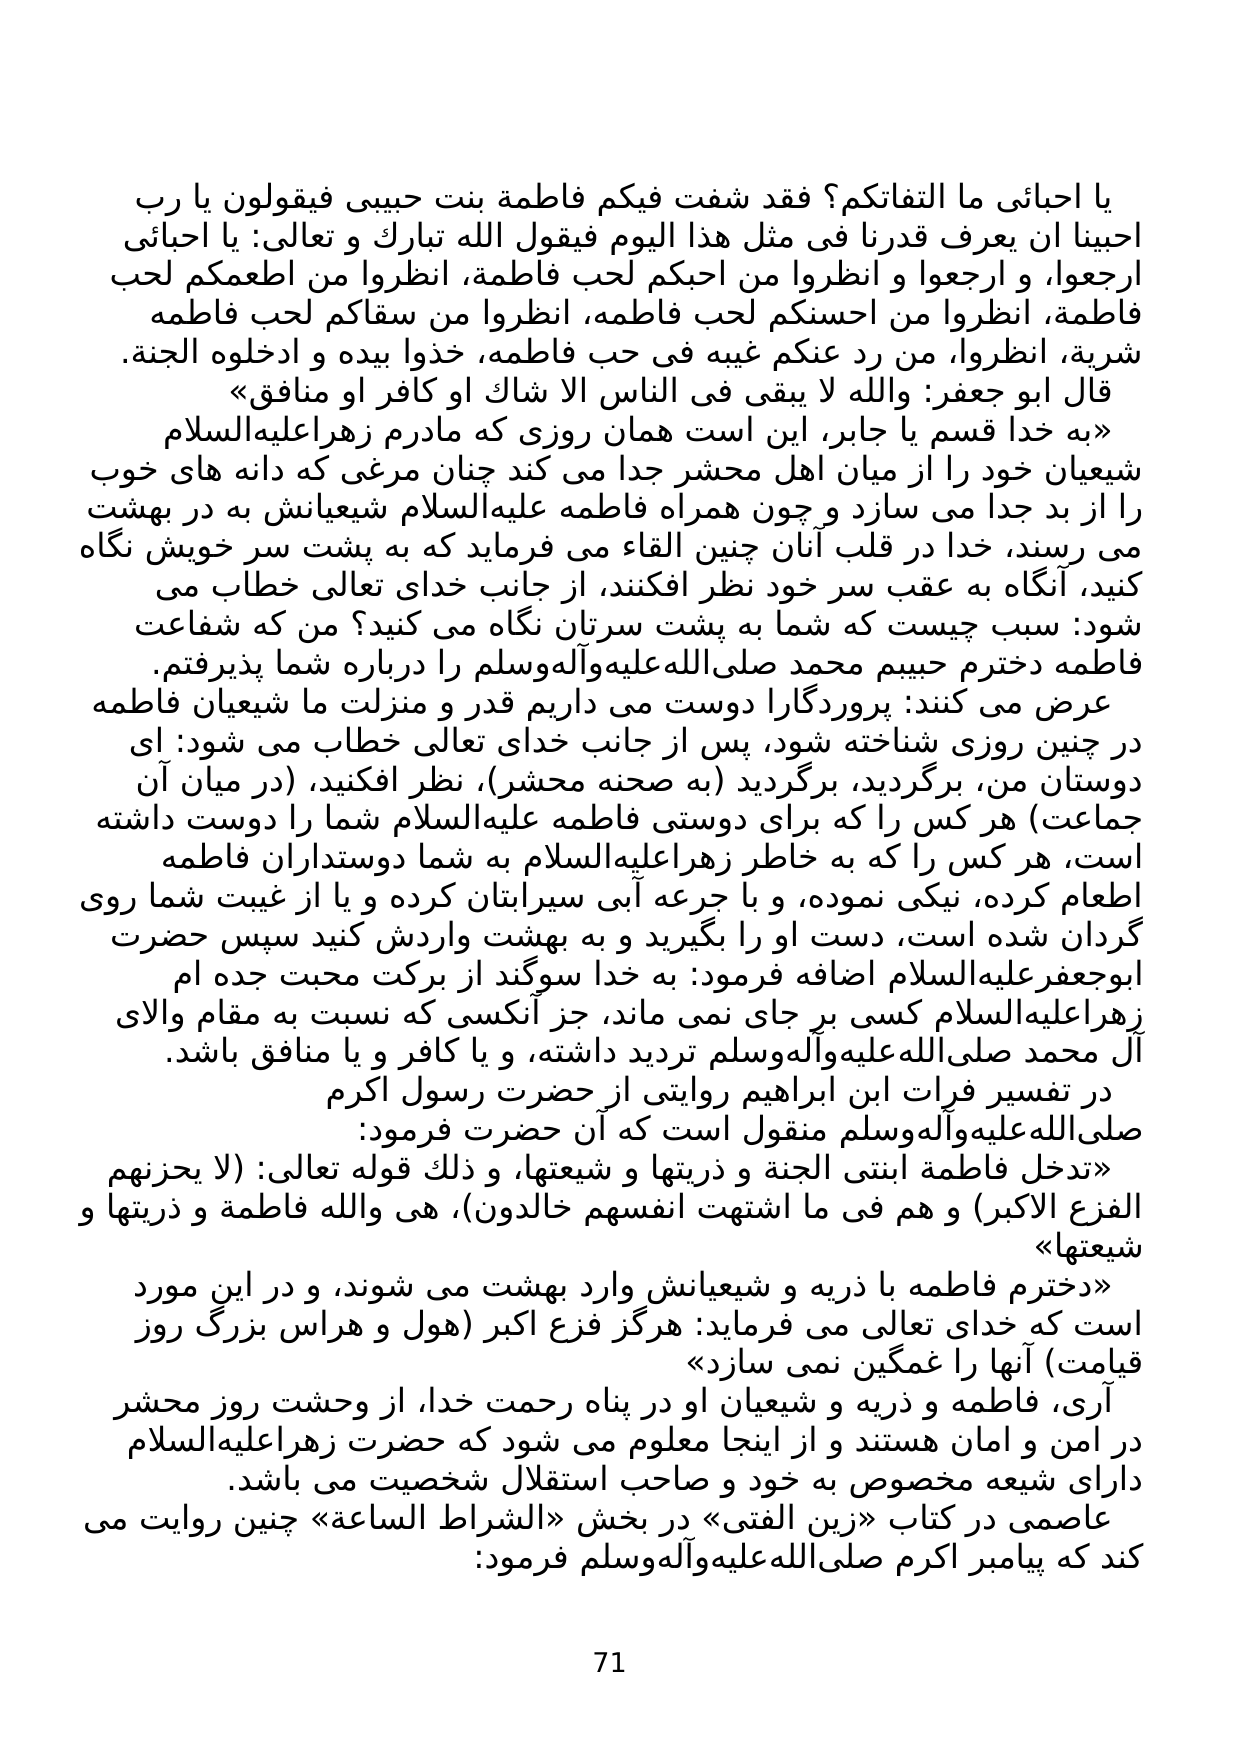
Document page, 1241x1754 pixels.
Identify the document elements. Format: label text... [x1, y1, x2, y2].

text در تفسير فرات ابن ابراهيم روايتی از حضرت رسول اكرم صلی‌الله‌عليه‌وآله‌وسلم منقول است كه آن حضرت فرمود: [75, 1071, 1144, 1148]
text قال ابو جعفر: والله لا يبقی فی الناس الا شاك او كافر او منافق» [75, 371, 1144, 410]
text يا احبائی ما التفاتكم؟ فقد شفت فيكم فاطمة بنت حبيبی فيقولون يا رب احبينا ان يعرف قدرنا فی مثل هذا اليوم فيقول الله تبارك و تعالی: يا احبائی ارجعوا، و ارجعوا و انظروا من احبكم لحب فاطمة، انظروا من اطعمكم لحب فاطمة، انظروا من احسنكم لحب فاطمه، انظروا من سقاكم لحب فاطمه شرية، انظروا، من رد عنكم غيبه فی حب فاطمه، خذوا بيده و ادخلوه الجنة. [75, 177, 1144, 371]
text آری، فاطمه و ذريه و شيعيان او در پناه رحمت خدا، از وحشت روز محشر در امن و امان هستند و از اينجا معلوم می شود كه حضرت زهراعليه‌السلام دارای شيعه مخصوص به خود و صاحب استقلال شخصيت می باشد. [75, 1382, 1144, 1498]
text عاصمی در كتاب «زين الفتی» در بخش «الشراط الساعة» چنين روايت می كند كه پيامبر اكرم صلی‌الله‌عليه‌وآله‌وسلم فرمود: [75, 1498, 1144, 1576]
text «تدخل فاطمة ابنتی الجنة و ذريتها و شيعتها، و ذلك قوله تعالی: (لا يحزنهم الفزع الاكبر) و هم فی ما اشتهت انفسهم خالدون)، هی والله فاطمة و ذريتها و شيعتها» [75, 1148, 1144, 1265]
text «به خدا قسم يا جابر، اين است همان روزی كه مادرم زهراعليه‌السلام شيعيان خود را از ميان اهل محشر جدا می كند چنان مرغی كه دانه های خوب را از بد جدا می سازد و چون همراه فاطمه عليه‌السلام شيعيانش به در بهشت می رسند، خدا در قلب آنان چنين القاء می فرمايد كه به پشت سر خويش نگاه كنيد، آنگاه به عقب سر خود نظر افكنند، از جانب خدای تعالی خطاب می شود: سبب چيست كه شما به پشت سرتان نگاه می كنيد؟ من كه شفاعت فاطمه دخترم حبيبم محمد صلی‌الله‌عليه‌وآله‌وسلم را درباره شما پذيرفتم. [75, 410, 1144, 682]
text عرض می كنند: پروردگارا دوست می داريم قدر و منزلت ما شيعيان فاطمه در چنين روزی شناخته شود، پس از جانب خدای تعالی خطاب می شود: ای دوستان من، برگرديد، برگرديد (به صحنه محشر)، نظر افكنيد، (در ميان آن جماعت) هر كس را كه برای دوستی فاطمه عليه‌السلام شما را دوست داشته است، هر كس را كه به خاطر زهراعليه‌السلام به شما دوستداران فاطمه اطعام كرده، نيكی نموده، و با جرعه آبی سيرابتان كرده و يا از غيبت شما روی گردان شده است، دست او را بگيريد و به بهشت واردش كنيد سپس حضرت ابوجعفرعليه‌السلام اضافه فرمود: به خدا سوگند از بركت محبت جده ام زهراعليه‌السلام كسی بر جای نمی ماند، جز آنكسی كه نسبت به مقام والای آل محمد صلی‌الله‌عليه‌وآله‌وسلم ترديد داشته، و يا كافر و يا منافق باشد. [75, 682, 1144, 1071]
text «دخترم فاطمه با ذريه و شيعيانش وارد بهشت می شوند، و در اين مورد است كه خدای تعالی می فرمايد: هرگز فزع اكبر (هول و هراس بزرگ روز قيامت) آنها را غمگين نمی سازد» [75, 1265, 1144, 1382]
